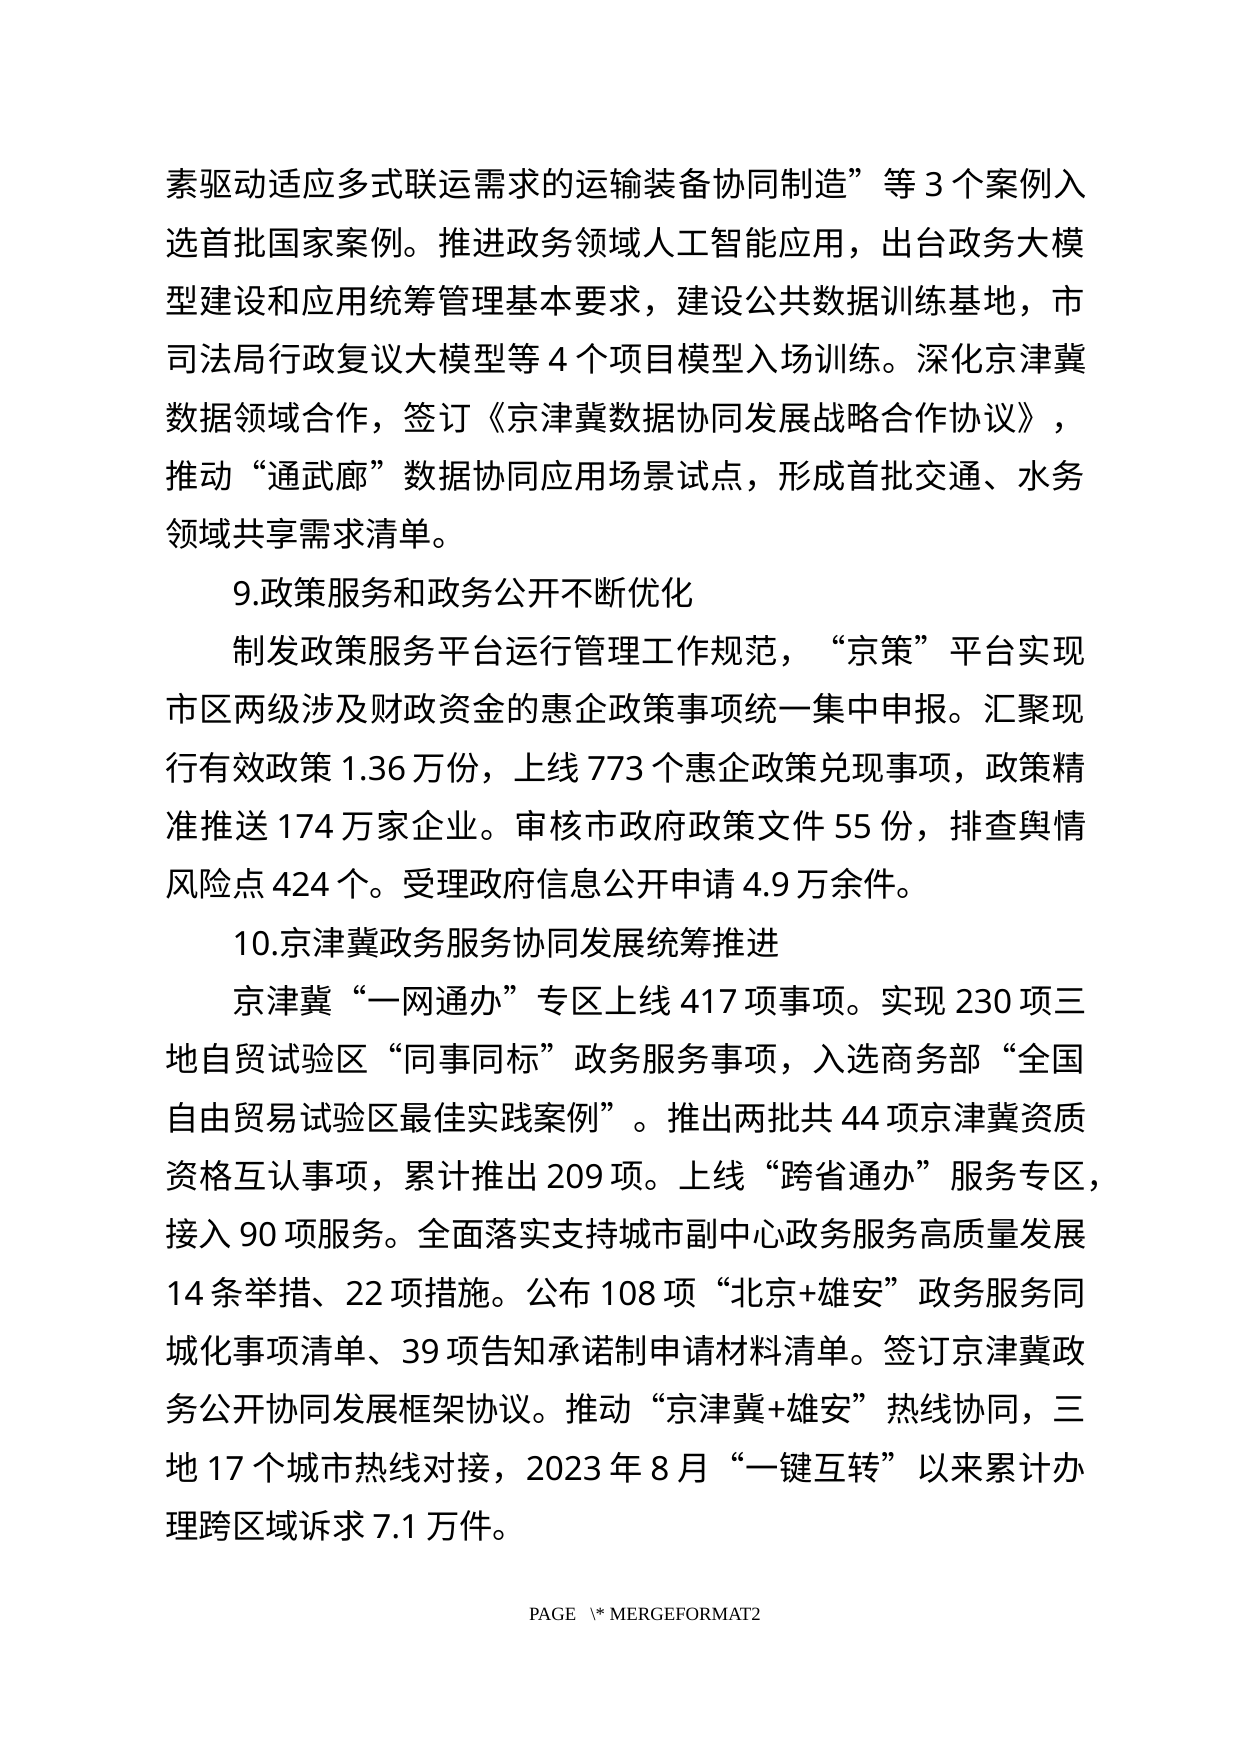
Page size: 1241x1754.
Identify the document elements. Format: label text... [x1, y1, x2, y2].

text 京津冀“一网通办”专区上线417项事项。实现230项三地自贸试验区“同事同标”政务服务事项，入选商务部“全国自由贸易试验区最佳实践案例”。推出两批共44项京津冀资质资格互认事项，累计推出209项。上线“跨省通办”服务专区，接入90项服务。全面落实支持城市副中心政务服务高质量发展14条举措、22项措施。公布108项“北京+雄安”政务服务同城化事项清单、39项告知承诺制申请材料清单。签订京津冀政务公开协同发展框架协议。推动“京津冀+雄安”热线协同，三地17个城市热线对接，2023年8月“一键互转”以来累计办理跨区域诉求7.1万件。 [165, 967, 1087, 1550]
text 10.京津冀政务服务协同发展统筹推进 [165, 908, 1087, 967]
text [165, 150, 1087, 558]
text 制发政策服务平台运行管理工作规范，“京策”平台实现市区两级涉及财政资金的惠企政策事项统一集中申报。汇聚现行有效政策1.36万份，上线773个惠企政策兑现事项，政策精准推送174万家企业。审核市政府政策文件55份，排查舆情风险点424个。受理政府信息公开申请4.9万余件。 [165, 617, 1087, 908]
text 9.政策服务和政务公开不断优化 [165, 558, 1087, 617]
